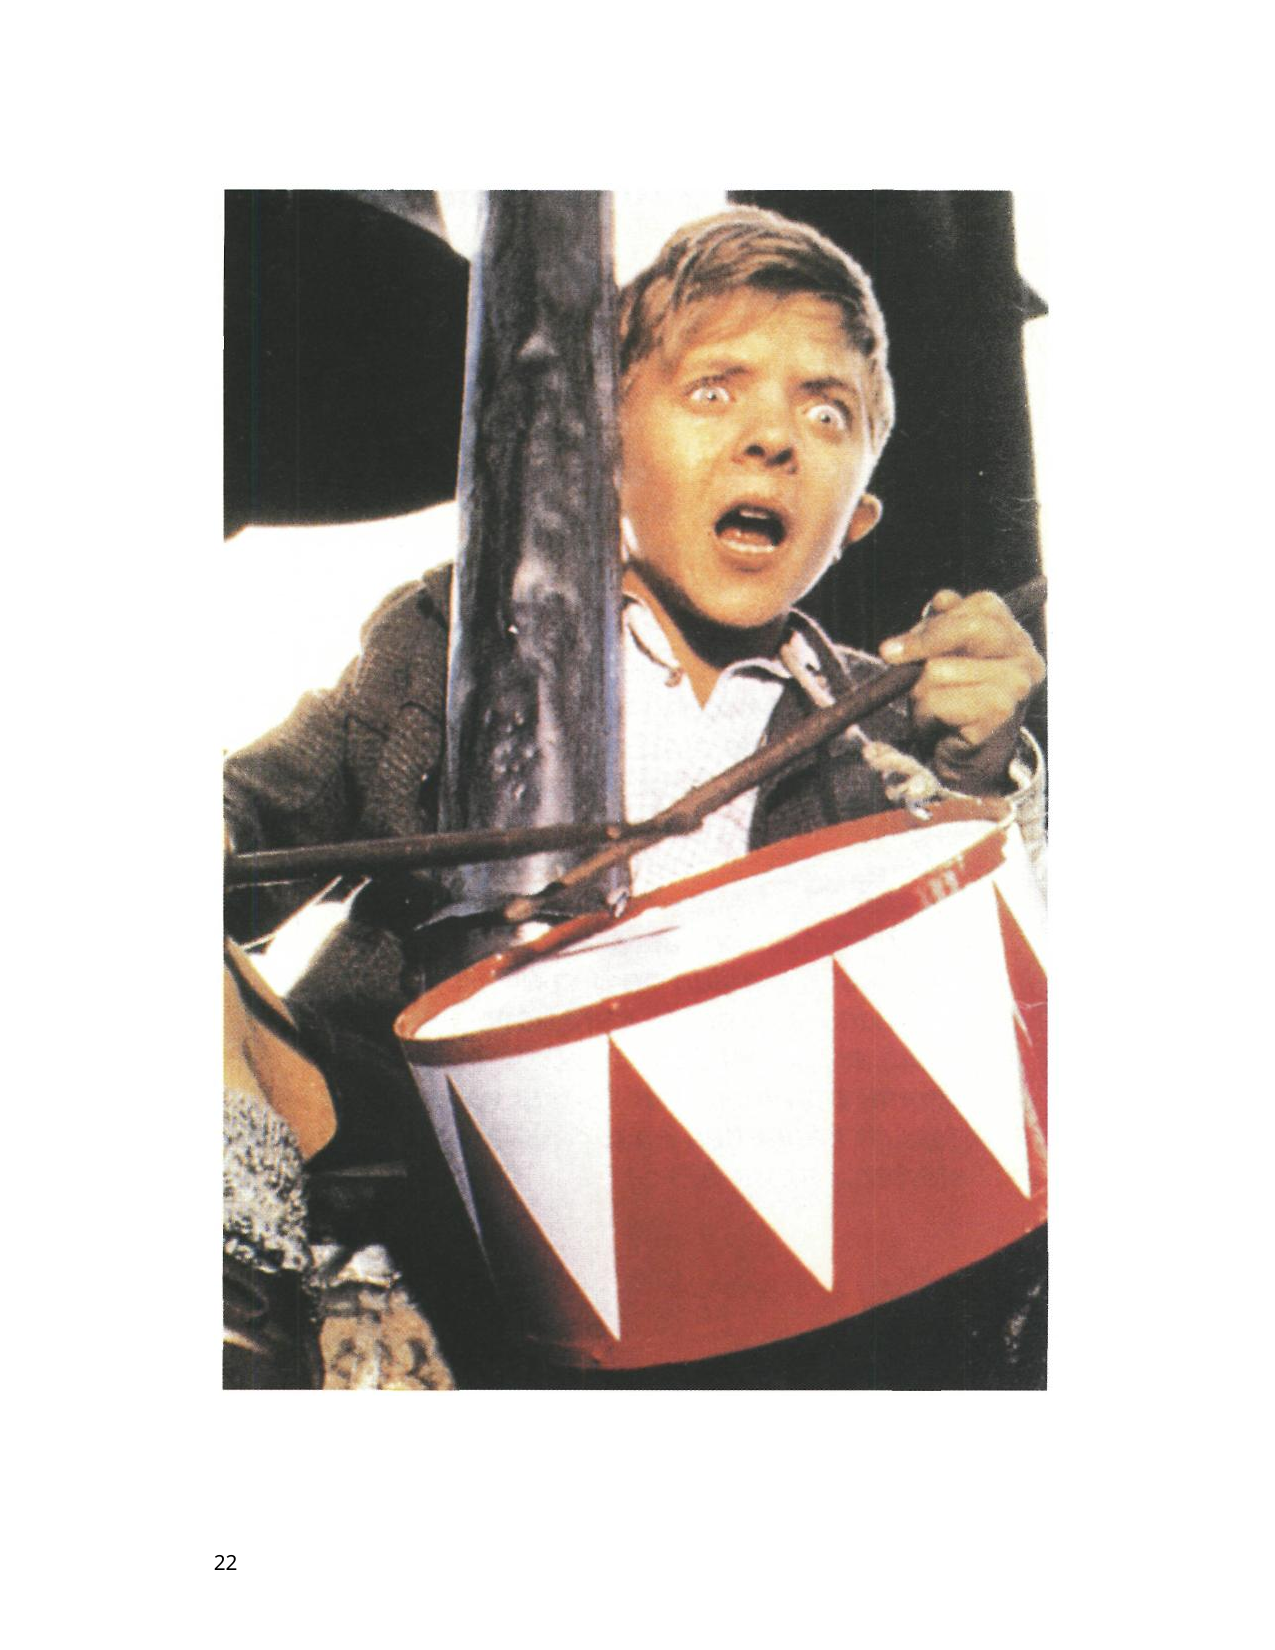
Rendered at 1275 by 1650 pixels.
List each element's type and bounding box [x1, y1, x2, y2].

picture [213, 183, 1059, 1396]
